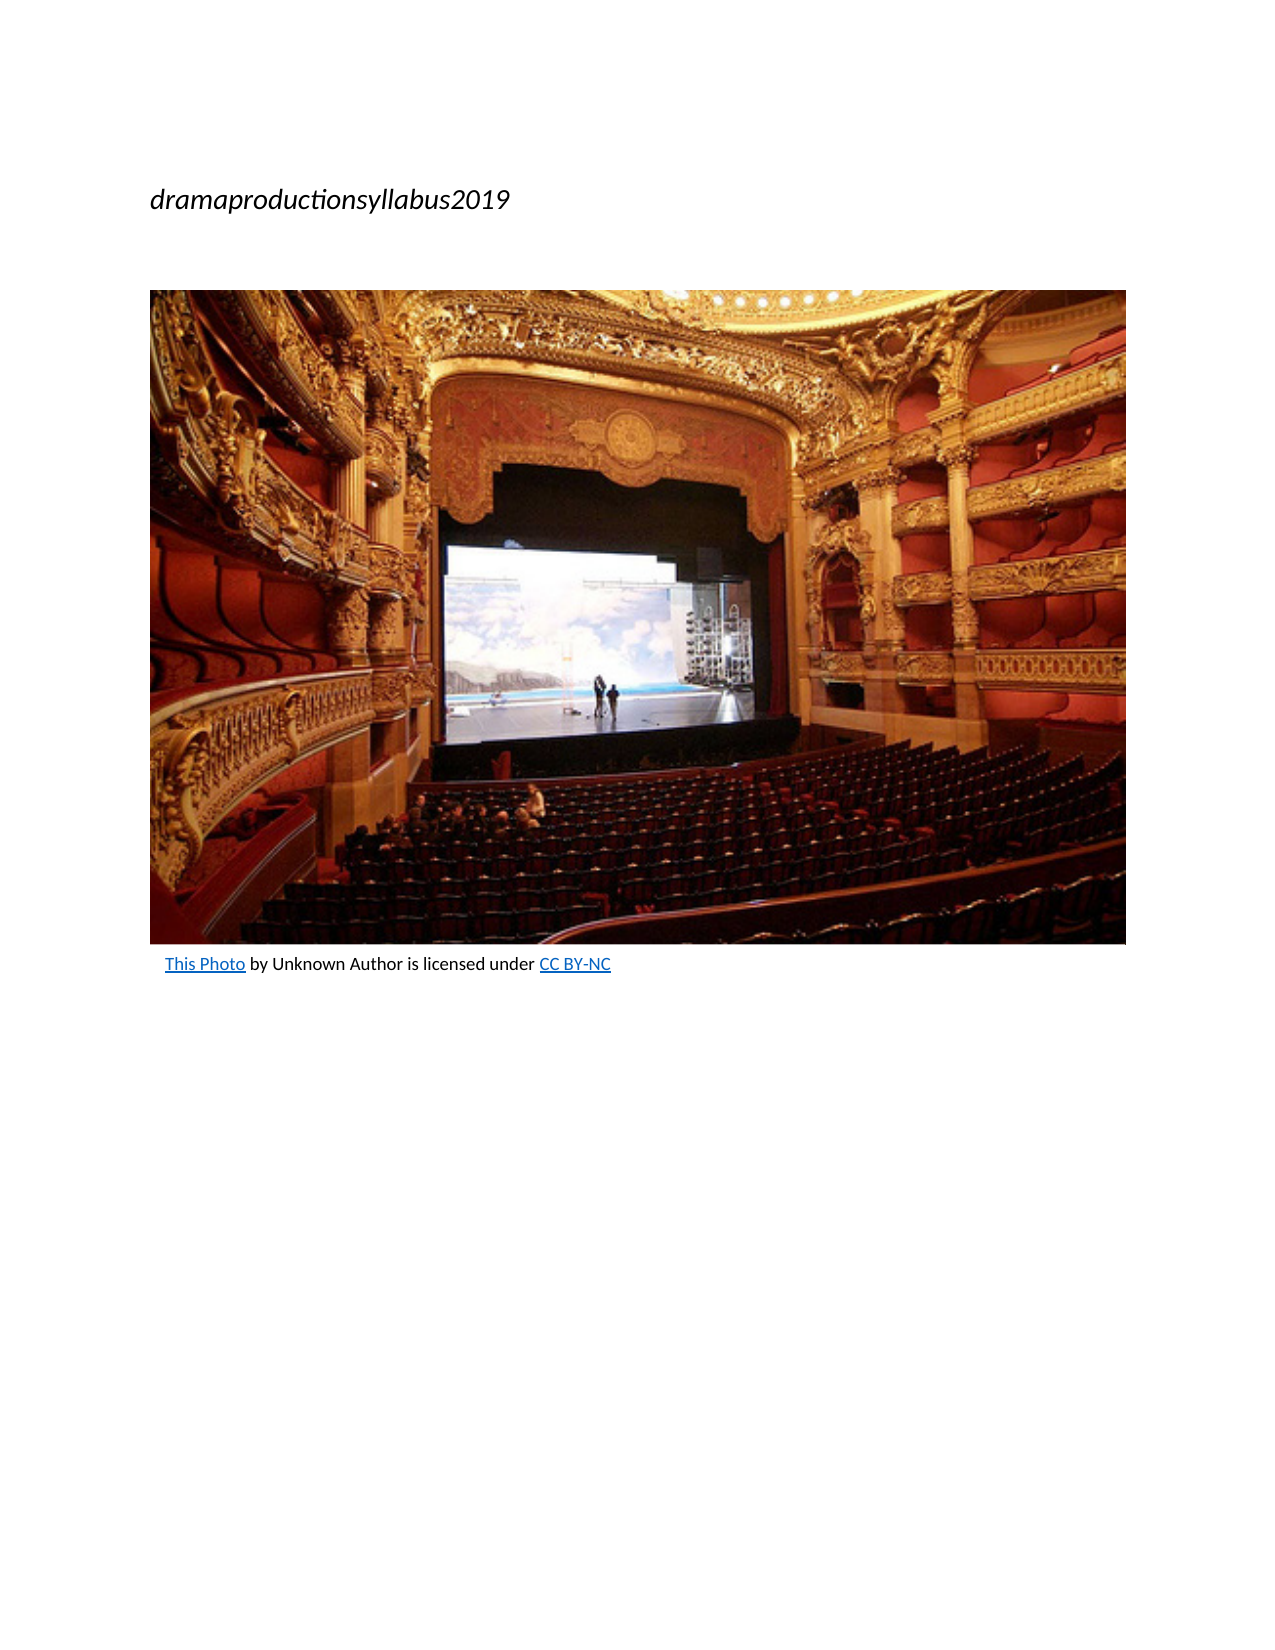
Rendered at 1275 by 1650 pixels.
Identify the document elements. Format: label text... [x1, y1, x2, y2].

picture [150, 290, 1126, 944]
text dramaproductionsyllabus2019 [150, 150, 1125, 216]
